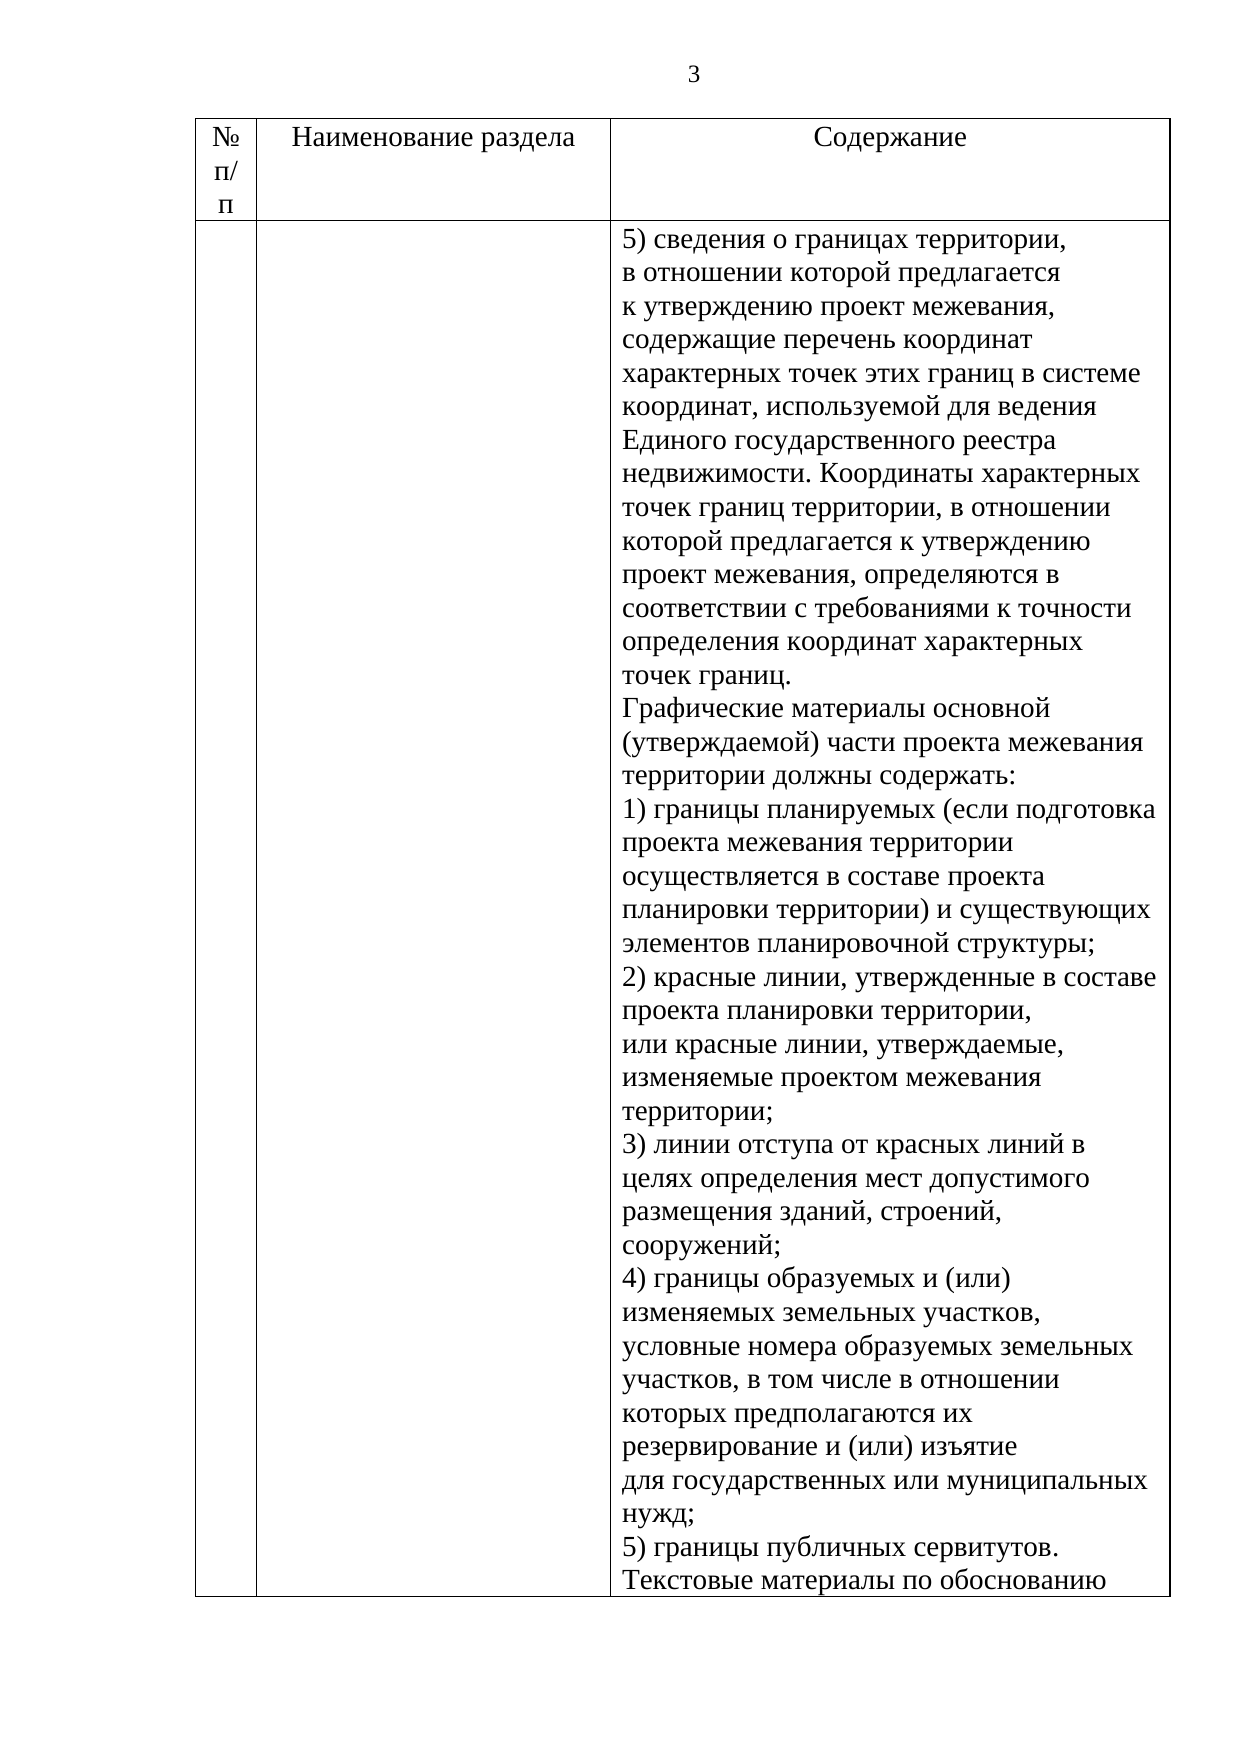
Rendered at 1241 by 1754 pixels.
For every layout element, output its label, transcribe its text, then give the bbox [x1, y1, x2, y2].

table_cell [257, 221, 610, 1596]
table_header Содержание [611, 119, 1169, 220]
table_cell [611, 221, 1169, 1596]
table_header № п/п [196, 119, 256, 220]
table_cell 6 [196, 221, 256, 1596]
table_header Наименование раздела [257, 119, 610, 220]
